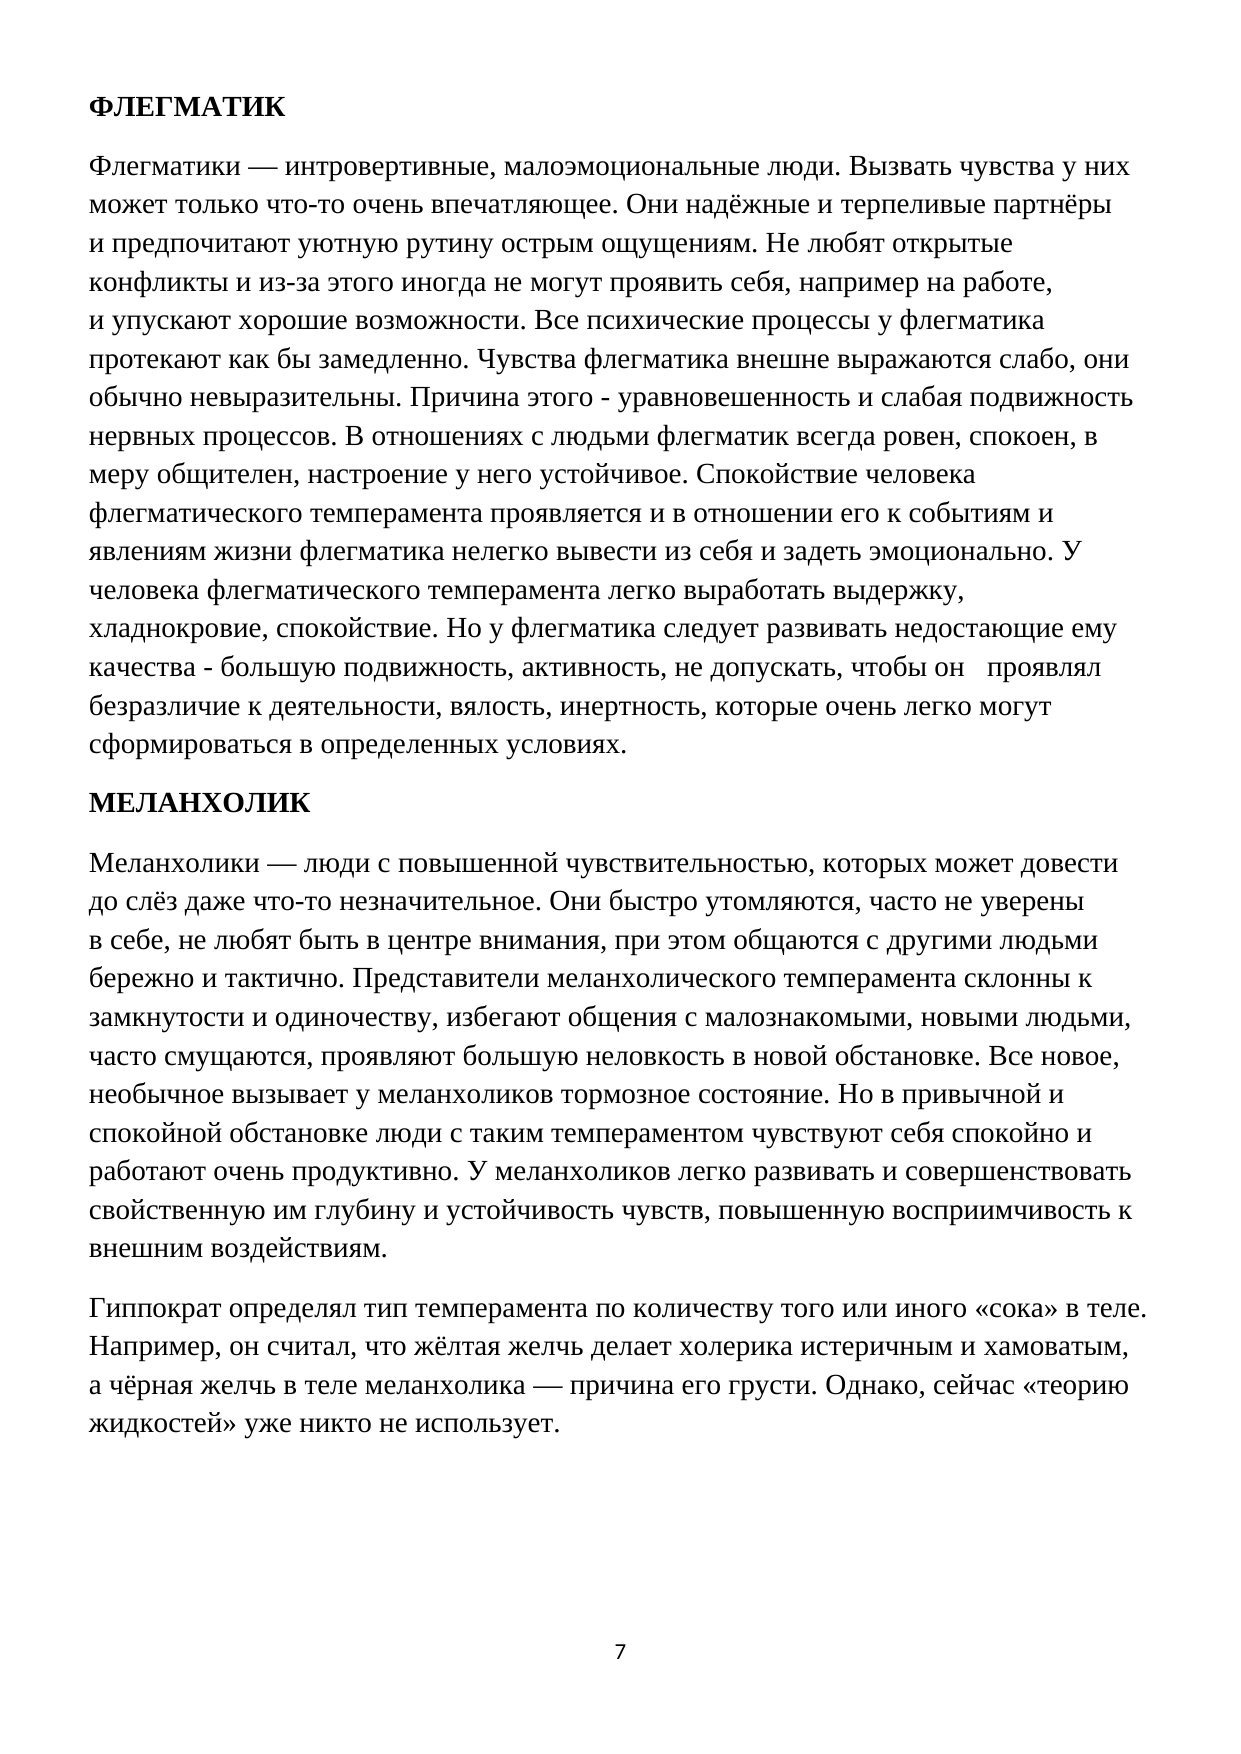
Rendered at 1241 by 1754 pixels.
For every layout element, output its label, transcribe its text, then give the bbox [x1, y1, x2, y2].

text Меланхолики — люди с повышенной чувствительностью, которых может довести до слёз даже что-то незначительное. Они быстро утомляются, часто не уверены в себе, не любят быть в центре внимания, при этом общаются с другими людьми бережно и тактично. Представители меланхолического темперамента склонны к замкнутости и одиночеству, избегают общения с малознакомыми, новыми людьми, часто смущаются, проявляют большую неловкость в новой обстановке. Все новое, необычное вызывает у меланхоликов тормозное состояние. Но в привычной и спокойной обстановке люди с таким темпераментом чувствуют себя спокойно и работают очень продуктивно. У меланхоликов легко развивать и совершенствовать свойственную им глубину и устойчивость чувств, повышенную восприимчивость к внешним воздействиям. [89, 845, 1152, 1264]
text Гиппократ определял тип темперамента по количеству того или иного «сока» в теле. Например, он считал, что жёлтая желчь делает холерика истеричным и хамоватым, а чёрная желчь в теле меланхолика — причина его грусти. Однако, сейчас «теорию жидкостей» уже никто не использует. [89, 1290, 1152, 1439]
text ФЛЕГМАТИК [89, 89, 1152, 122]
text МЕЛАНХОЛИК [89, 786, 1152, 819]
text Флегматики — интровертивные, малоэмоциональные люди. Вызвать чувства у них может только что-то очень впечатляющее. Они надёжные и терпеливые партнёры и предпочитают уютную рутину острым ощущениям. Не любят открытые конфликты и из-за этого иногда не могут проявить себя, например на работе, и упускают хорошие возможности. Все психические процессы у флегматика протекают как бы замедленно. Чувства флегматика внешне выражаются слабо, они обычно невыразительны. Причина этого - уравновешенность и слабая подвижность нервных процессов. В отношениях с людьми флегматик всегда ровен, спокоен, в меру общителен, настроение у него устойчивое. Спокойствие человека флегматического темперамента проявляется и в отношении его к событиям и явлениям жизни флегматика нелегко вывести из себя и задеть эмоционально. У человека флегматического темперамента легко выработать выдержку, хладнокровие, спокойствие. Но у флегматика следует развивать недостающие ему качества - большую подвижность, активность, не допускать, чтобы он проявлял безразличие к деятельности, вялость, инертность, которые очень легко могут сформироваться в определенных условиях. [89, 148, 1152, 760]
